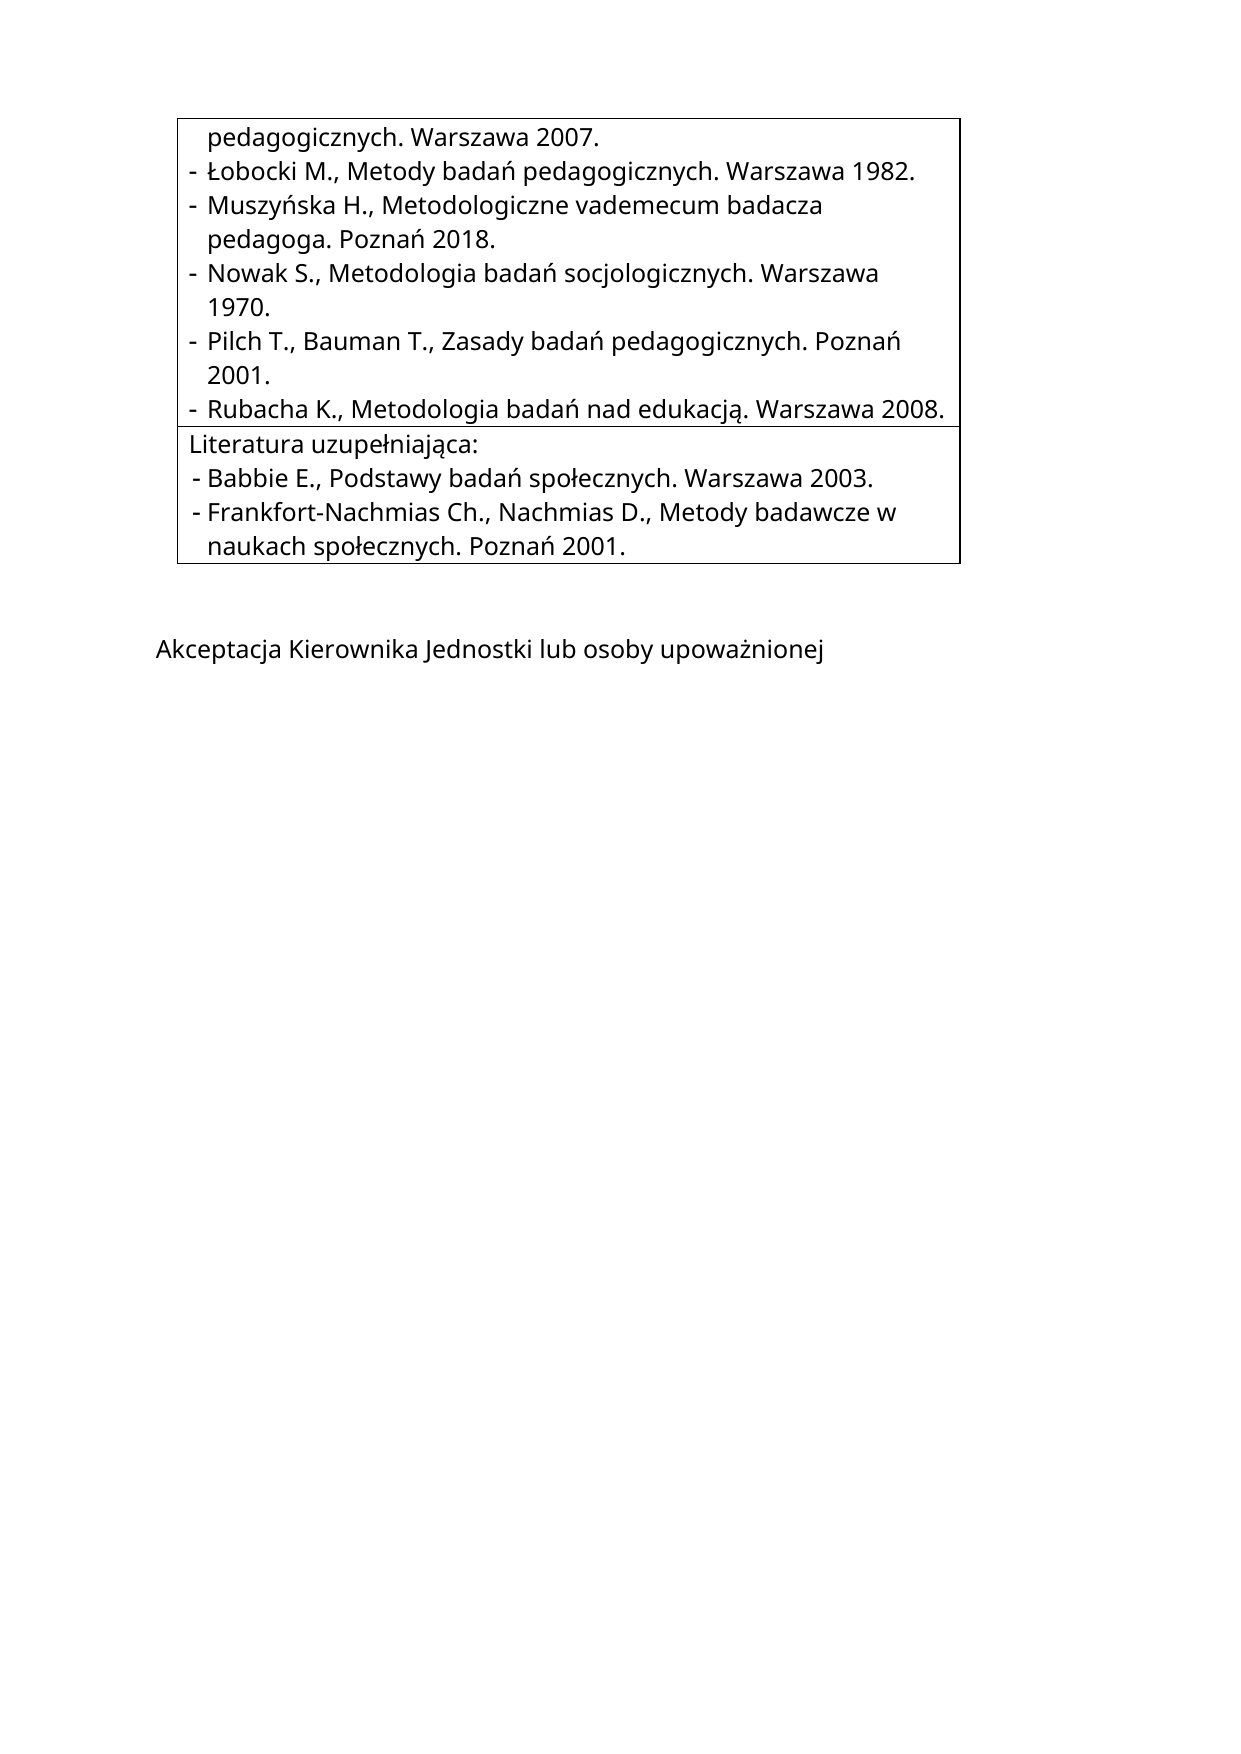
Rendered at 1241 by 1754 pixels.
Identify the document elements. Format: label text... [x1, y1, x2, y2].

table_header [178, 119, 959, 426]
table_cell Literatura uzupełniająca: Babbie E., Podstawy badań społecznych. Warszawa 2003. Frankfort-Nachmias Ch., Nachmias D., Metody badawcze w naukach społecznych. Poznań 2001. [178, 427, 959, 563]
text Akceptacja Kierownika Jednostki lub osoby upoważnionej [156, 632, 1122, 666]
